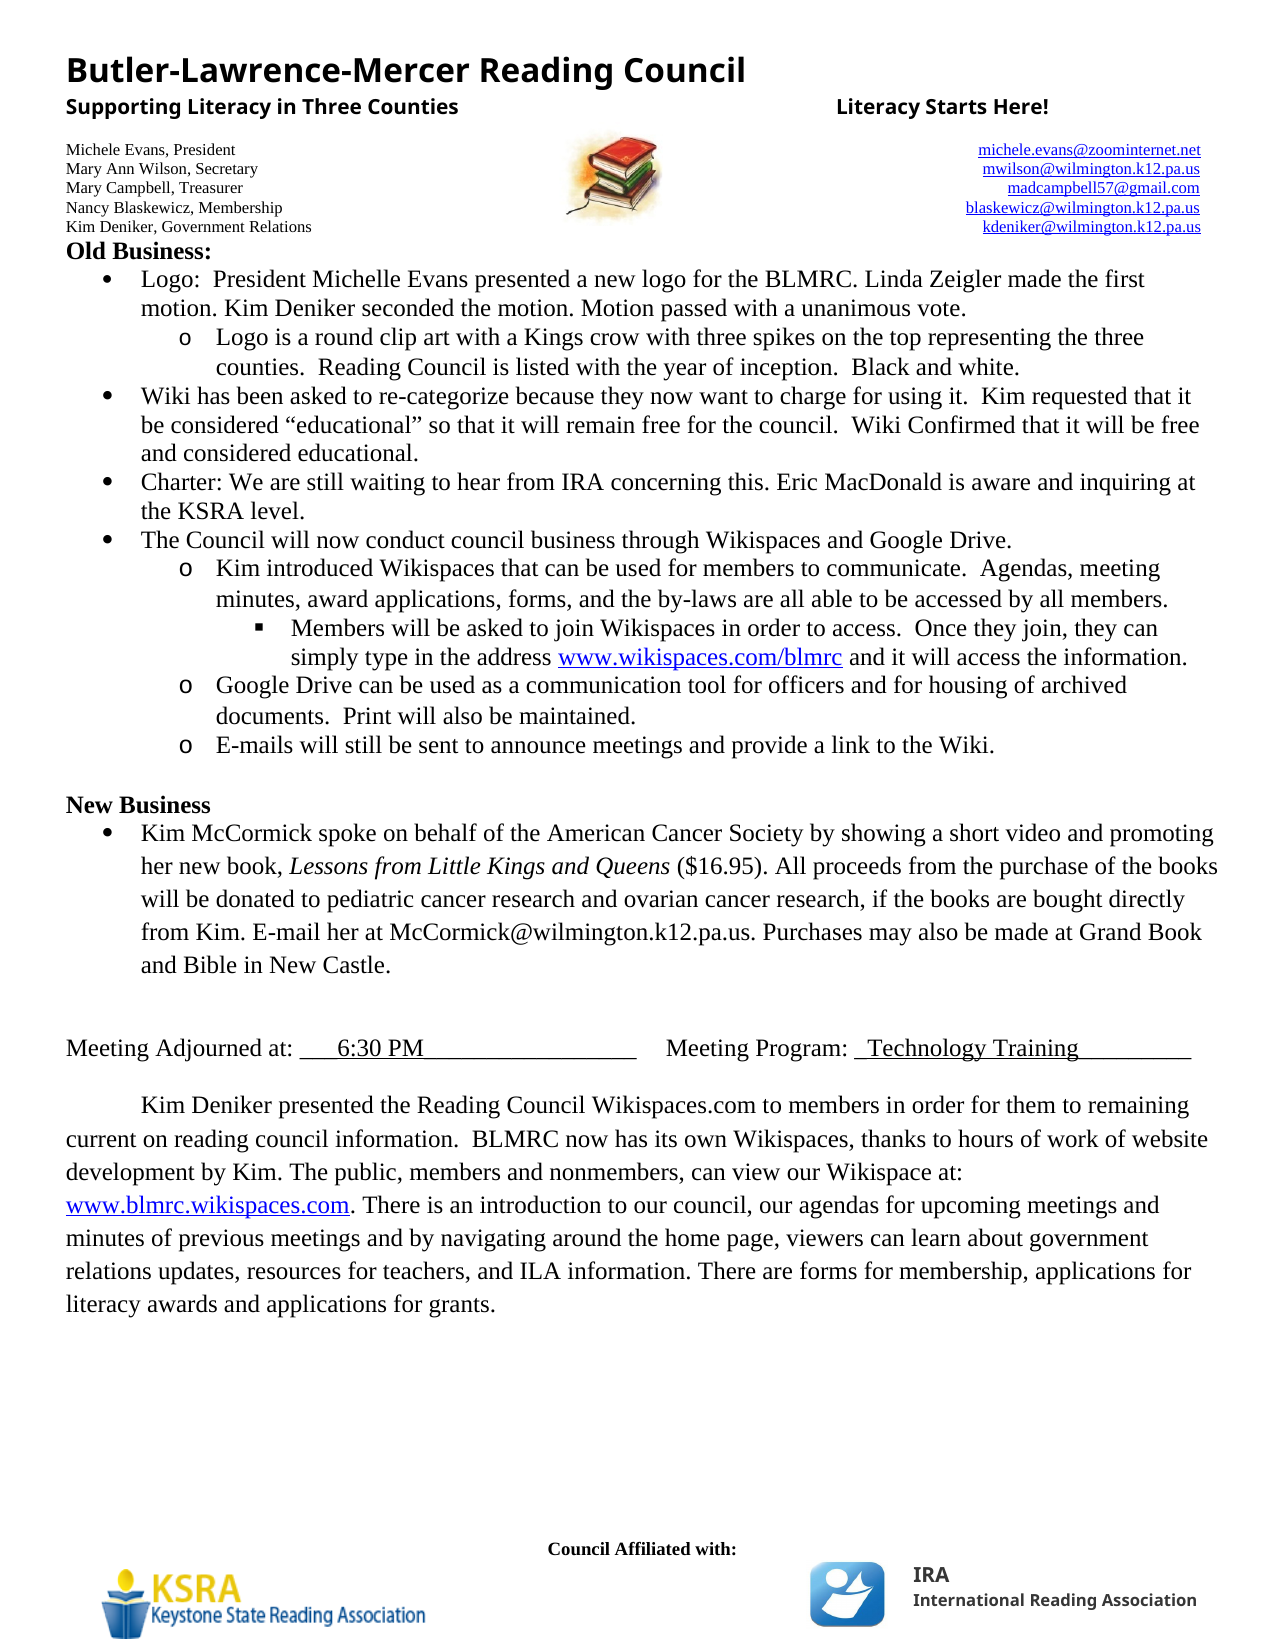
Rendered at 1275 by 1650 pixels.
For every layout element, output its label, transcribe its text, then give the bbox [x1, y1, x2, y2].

list Charter: We are still waiting to hear from IRA concerning this. Eric MacDonald is aware and inquiring at the KSRA level. [103, 467, 1219, 525]
list Wiki has been asked to re-categorize because they now want to charge for using it. Kim requested that it be considered “educational” so that it will remain free for the council. Wiki Confirmed that it will be free and considered educational. [103, 381, 1219, 467]
list Logo: President Michelle Evans presented a new logo for the BLMRC. Linda Zeigler made the first motion. Kim Deniker seconded the motion. Motion passed with a unanimous vote. [103, 264, 1219, 322]
list Google Drive can be used as a communication tool for officers and for housing of archived documents. Print will also be maintained. [178, 671, 1219, 730]
list E-mails will still be sent to announce meetings and provide a link to the Wiki. [178, 730, 1219, 761]
list The Council will now conduct council business through Wikispaces and Google Drive. [103, 525, 1219, 553]
picture [101, 1569, 427, 1639]
list Kim McCormick spoke on behalf of the American Cancer Society by showing a short video and promoting her new book, Lessons from Little Kings and Queens ($16.95). All proceeds from the purchase of the books will be donated to pediatric cancer research and ovarian cancer research, if the books are bought directly from Kim. E-mail her at McCormick@wilmington.k12.pa.us. Purchases may also be made at Grand Book and Bible in New Castle. [103, 818, 1219, 979]
list Logo is a round clip art with a Kings crow with three spikes on the top representing the three counties. Reading Council is listed with the year of inception. Black and white. [178, 322, 1219, 381]
text Meeting Adjourned at: ___6:30 PM_________________ Meeting Program: _Technology Training_________ [66, 1033, 1219, 1062]
picture [806, 1560, 888, 1629]
list Kim introduced Wikispaces that can be used for members to communicate. Agendas, meeting minutes, award applications, forms, and the by-laws are all able to be accessed by all members. [178, 553, 1219, 613]
picture [559, 122, 663, 226]
text Old Business: [66, 236, 1219, 264]
text New Business [66, 790, 1219, 818]
list Members will be asked to join Wikispaces in order to access. Once they join, they can simply type in the address www.wikispaces.com/blmrc and it will access the information. [253, 613, 1219, 671]
text Kim Deniker presented the Reading Council Wikispaces.com to members in order for them to remaining current on reading council information. BLMRC now has its own Wikispaces, thanks to hours of work of website development by Kim. The public, members and nonmembers, can view our Wikispace at: www.blmrc.wikispaces.com. There is an introduction to our council, our agendas for upcoming meetings and minutes of previous meetings and by navigating around the home page, viewers can learn about government relations updates, resources for teachers, and ILA information. There are forms for membership, applications for literacy awards and applications for grants. [66, 1091, 1219, 1317]
